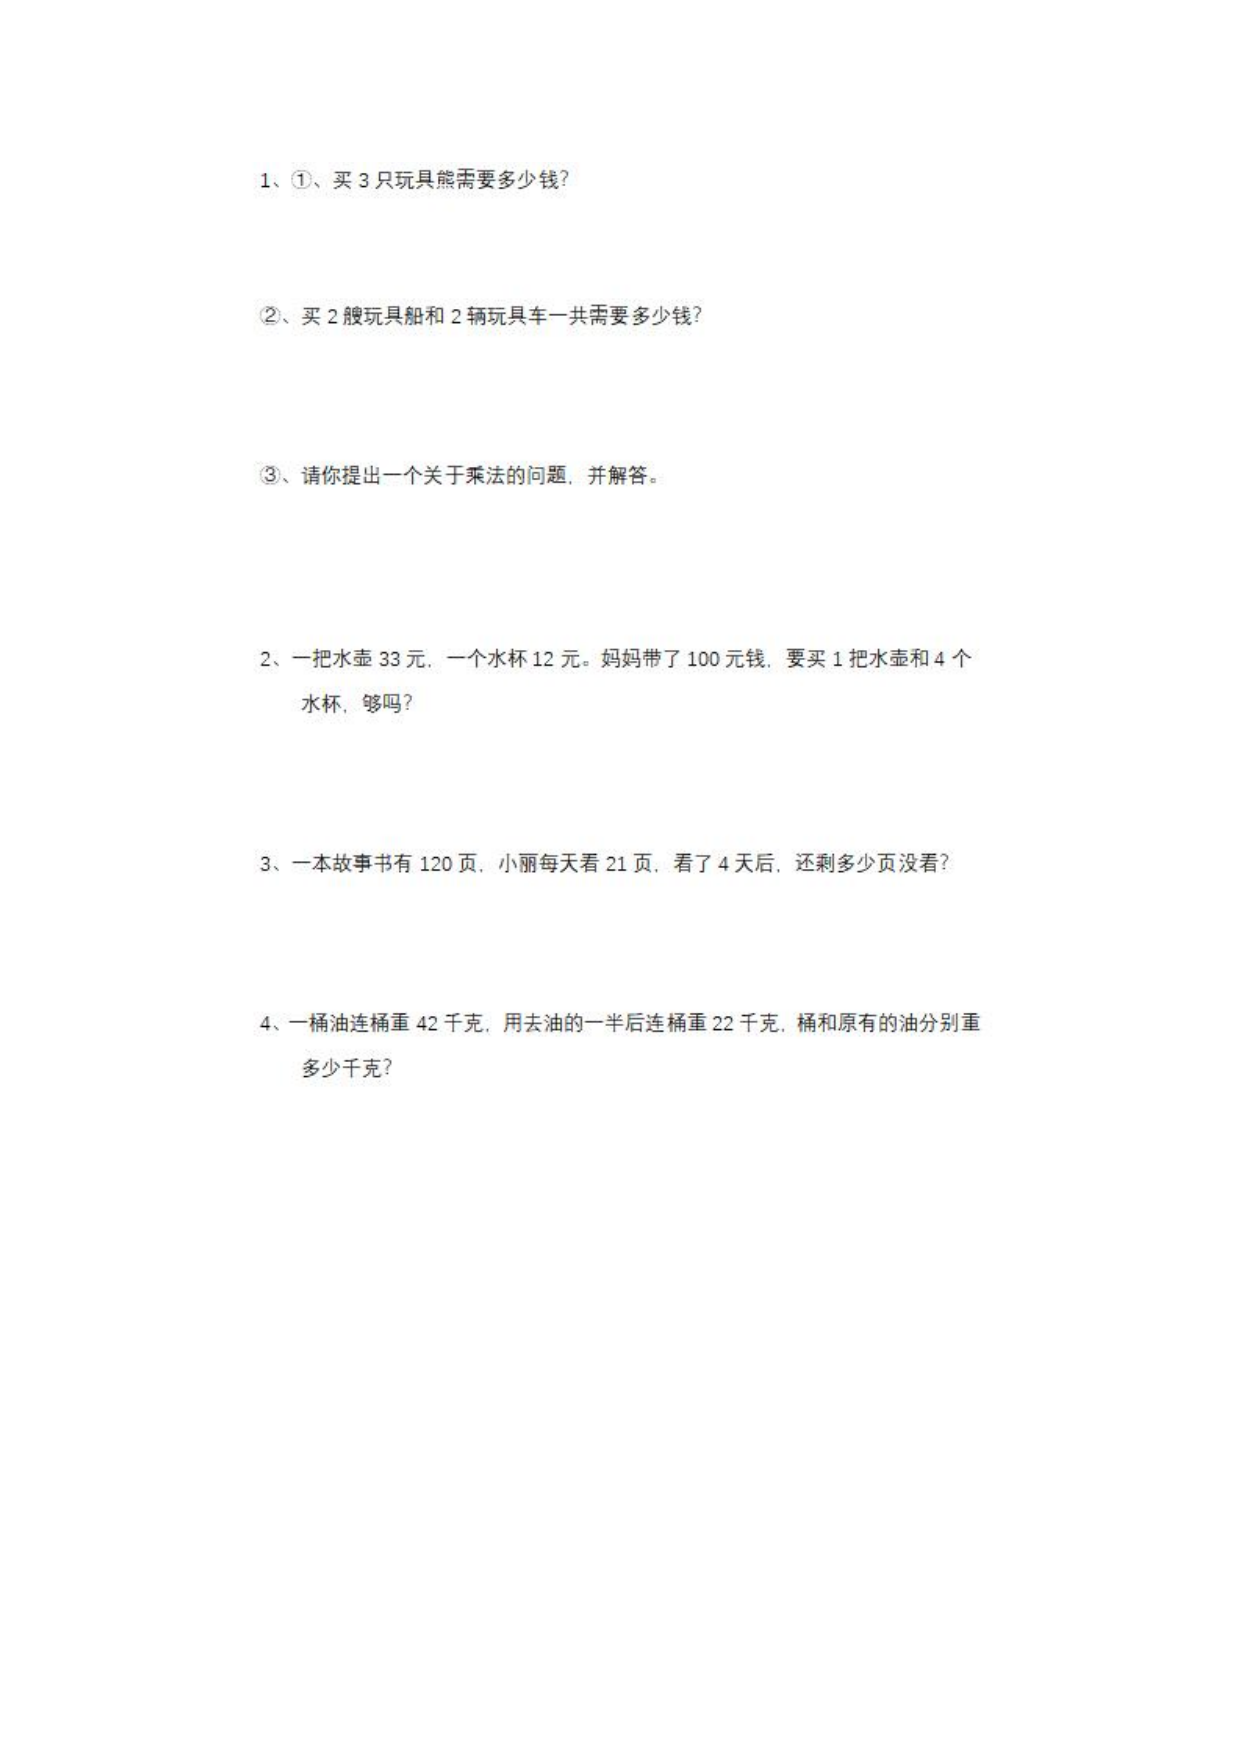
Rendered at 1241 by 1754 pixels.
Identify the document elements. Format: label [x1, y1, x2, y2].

picture [229, 162, 1011, 1209]
